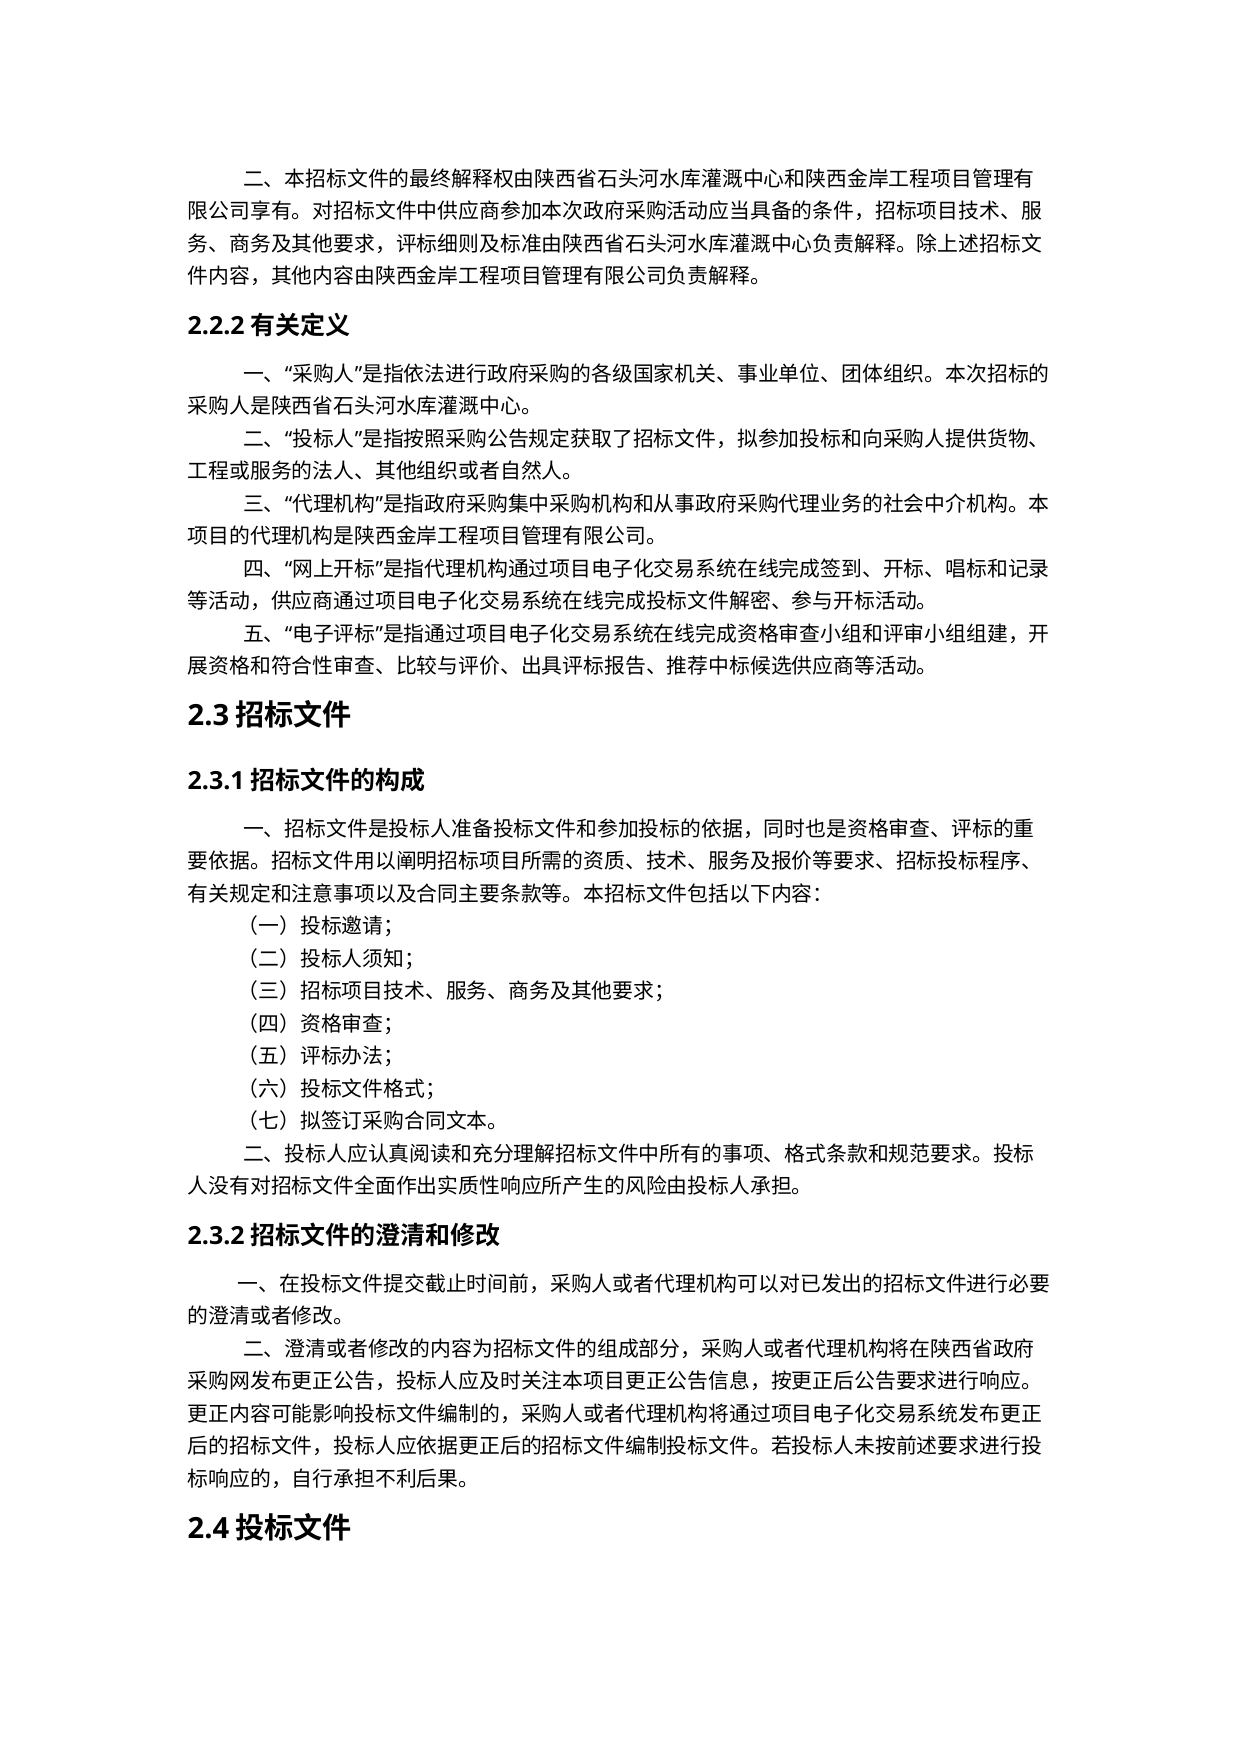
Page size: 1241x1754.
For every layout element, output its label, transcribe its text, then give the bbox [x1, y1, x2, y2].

text 2.3招标文件 [187, 682, 1053, 747]
text 二、澄清或者修改的内容为招标文件的组成部分，采购人或者代理机构将在陕西省政府采购网发布更正公告，投标人应及时关注本项目更正公告信息，按更正后公告要求进行响应。更正内容可能影响投标文件编制的，采购人或者代理机构将通过项目电子化交易系统发布更正后的招标文件，投标人应依据更正后的招标文件编制投标文件。若投标人未按前述要求进行投标响应的，自行承担不利后果。 [187, 1332, 1053, 1494]
text （六）投标文件格式； [187, 1072, 1053, 1104]
text （二）投标人须知； [187, 942, 1053, 974]
text 二、“投标人”是指按照采购公告规定获取了招标文件，拟参加投标和向采购人提供货物、工程或服务的法人、其他组织或者自然人。 [187, 422, 1053, 487]
text （一）投标邀请； [187, 909, 1053, 942]
text 一、招标文件是投标人准备投标文件和参加投标的依据，同时也是资格审查、评标的重要依据。招标文件用以阐明招标项目所需的资质、技术、服务及报价等要求、招标投标程序、有关规定和注意事项以及合同主要条款等。本招标文件包括以下内容： [187, 812, 1053, 909]
text 二、本招标文件的最终解释权由陕西省石头河水库灌溉中心和陕西金岸工程项目管理有限公司享有。对招标文件中供应商参加本次政府采购活动应当具备的条件，招标项目技术、服务、商务及其他要求，评标细则及标准由陕西省石头河水库灌溉中心负责解释。除上述招标文件内容，其他内容由陕西金岸工程项目管理有限公司负责解释。 [187, 162, 1053, 292]
text 二、投标人应认真阅读和充分理解招标文件中所有的事项、格式条款和规范要求。投标人没有对招标文件全面作出实质性响应所产生的风险由投标人承担。 [187, 1137, 1053, 1202]
text 一、“采购人”是指依法进行政府采购的各级国家机关、事业单位、团体组织。本次招标的采购人是陕西省石头河水库灌溉中心。 [187, 357, 1053, 422]
text 2.4投标文件 [187, 1494, 1053, 1559]
text 2.3.2招标文件的澄清和修改 [187, 1202, 1053, 1267]
text 五、“电子评标”是指通过项目电子化交易系统在线完成资格审查小组和评审小组组建，开展资格和符合性审查、比较与评价、出具评标报告、推荐中标候选供应商等活动。 [187, 617, 1053, 682]
text （七）拟签订采购合同文本。 [187, 1104, 1053, 1137]
text 一、在投标文件提交截止时间前，采购人或者代理机构可以对已发出的招标文件进行必要的澄清或者修改。 [187, 1267, 1053, 1332]
text 三、“代理机构”是指政府采购集中采购机构和从事政府采购代理业务的社会中介机构。本项目的代理机构是陕西金岸工程项目管理有限公司。 [187, 487, 1053, 552]
text （五）评标办法； [187, 1039, 1053, 1072]
text 四、“网上开标”是指代理机构通过项目电子化交易系统在线完成签到、开标、唱标和记录等活动，供应商通过项目电子化交易系统在线完成投标文件解密、参与开标活动。 [187, 552, 1053, 617]
text （四）资格审查； [187, 1007, 1053, 1039]
text 2.2.2有关定义 [187, 292, 1053, 357]
text （三）招标项目技术、服务、商务及其他要求； [187, 974, 1053, 1007]
text 2.3.1招标文件的构成 [187, 747, 1053, 812]
